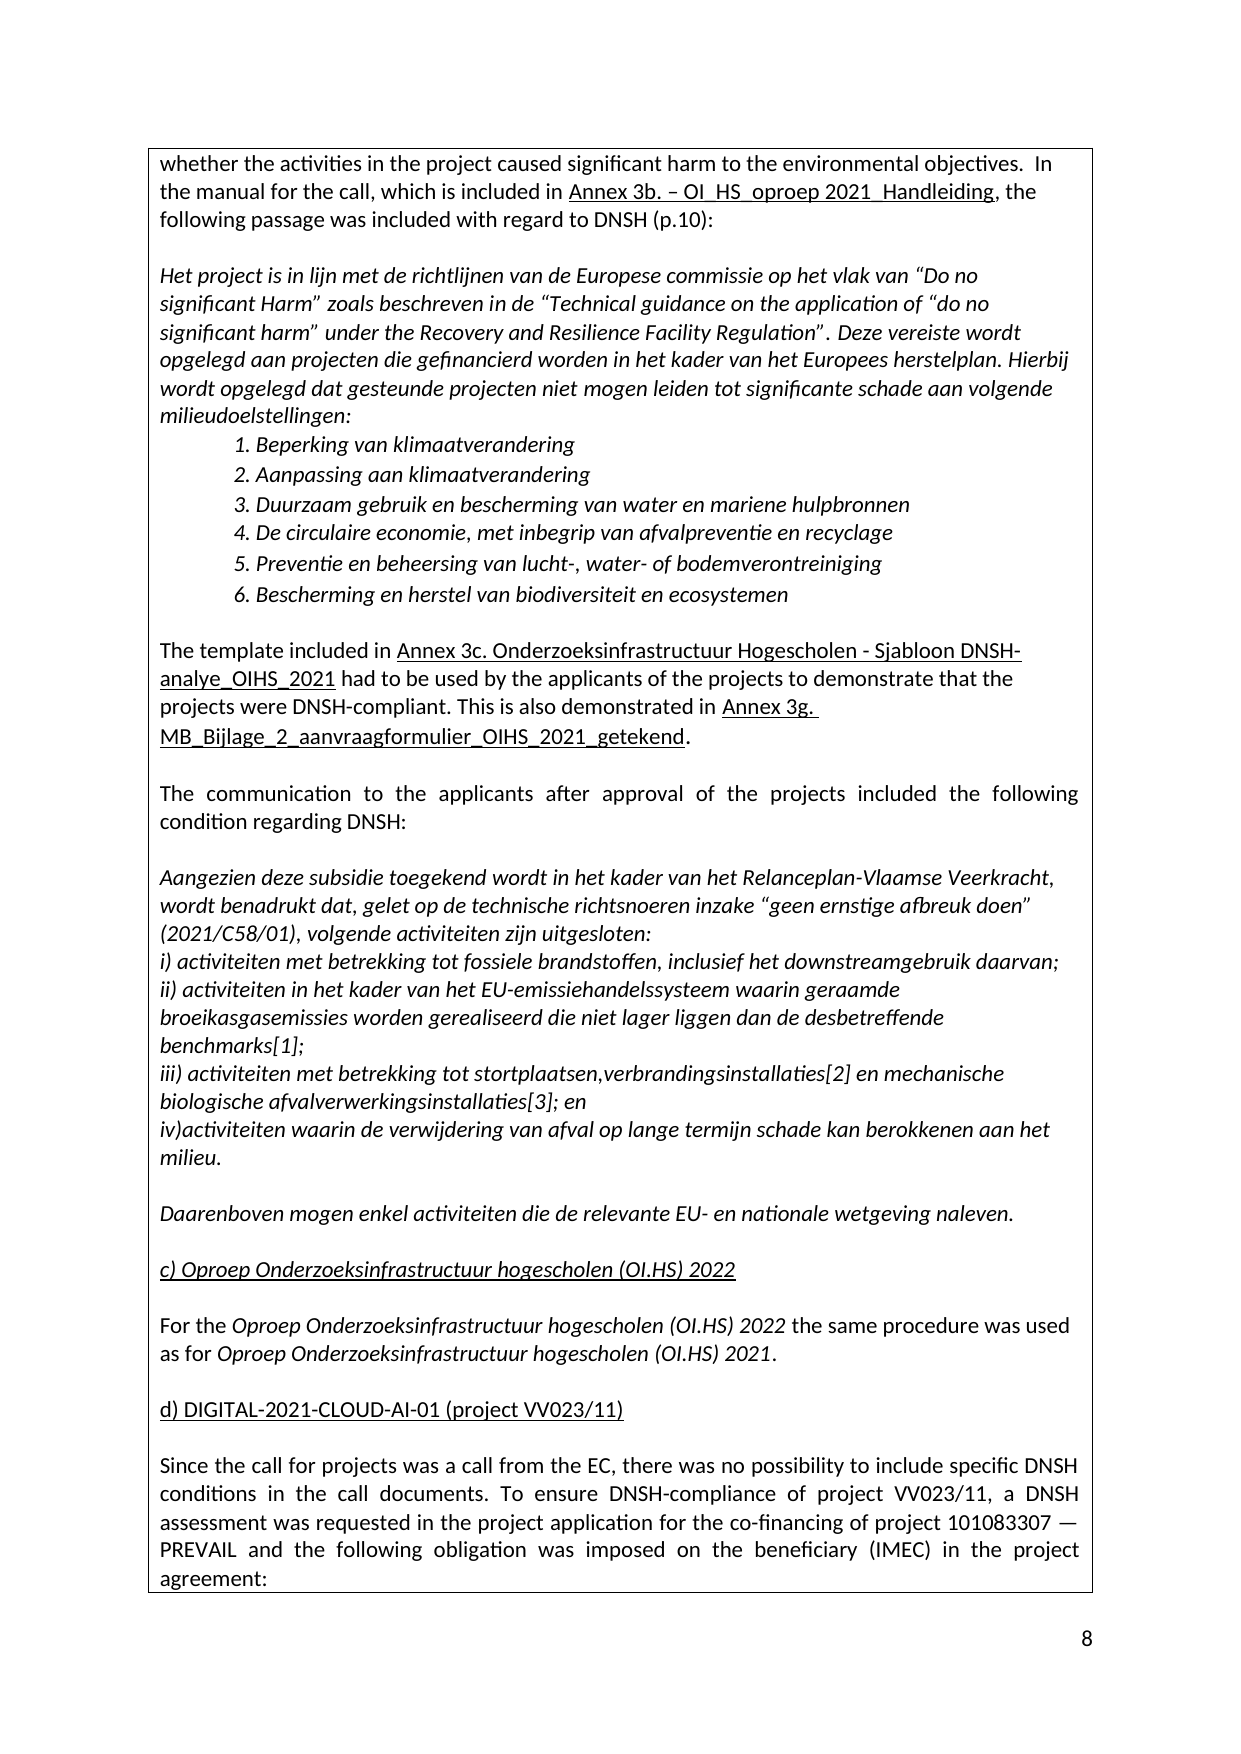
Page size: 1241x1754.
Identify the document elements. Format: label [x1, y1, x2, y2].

table_header [149, 149, 1092, 1592]
